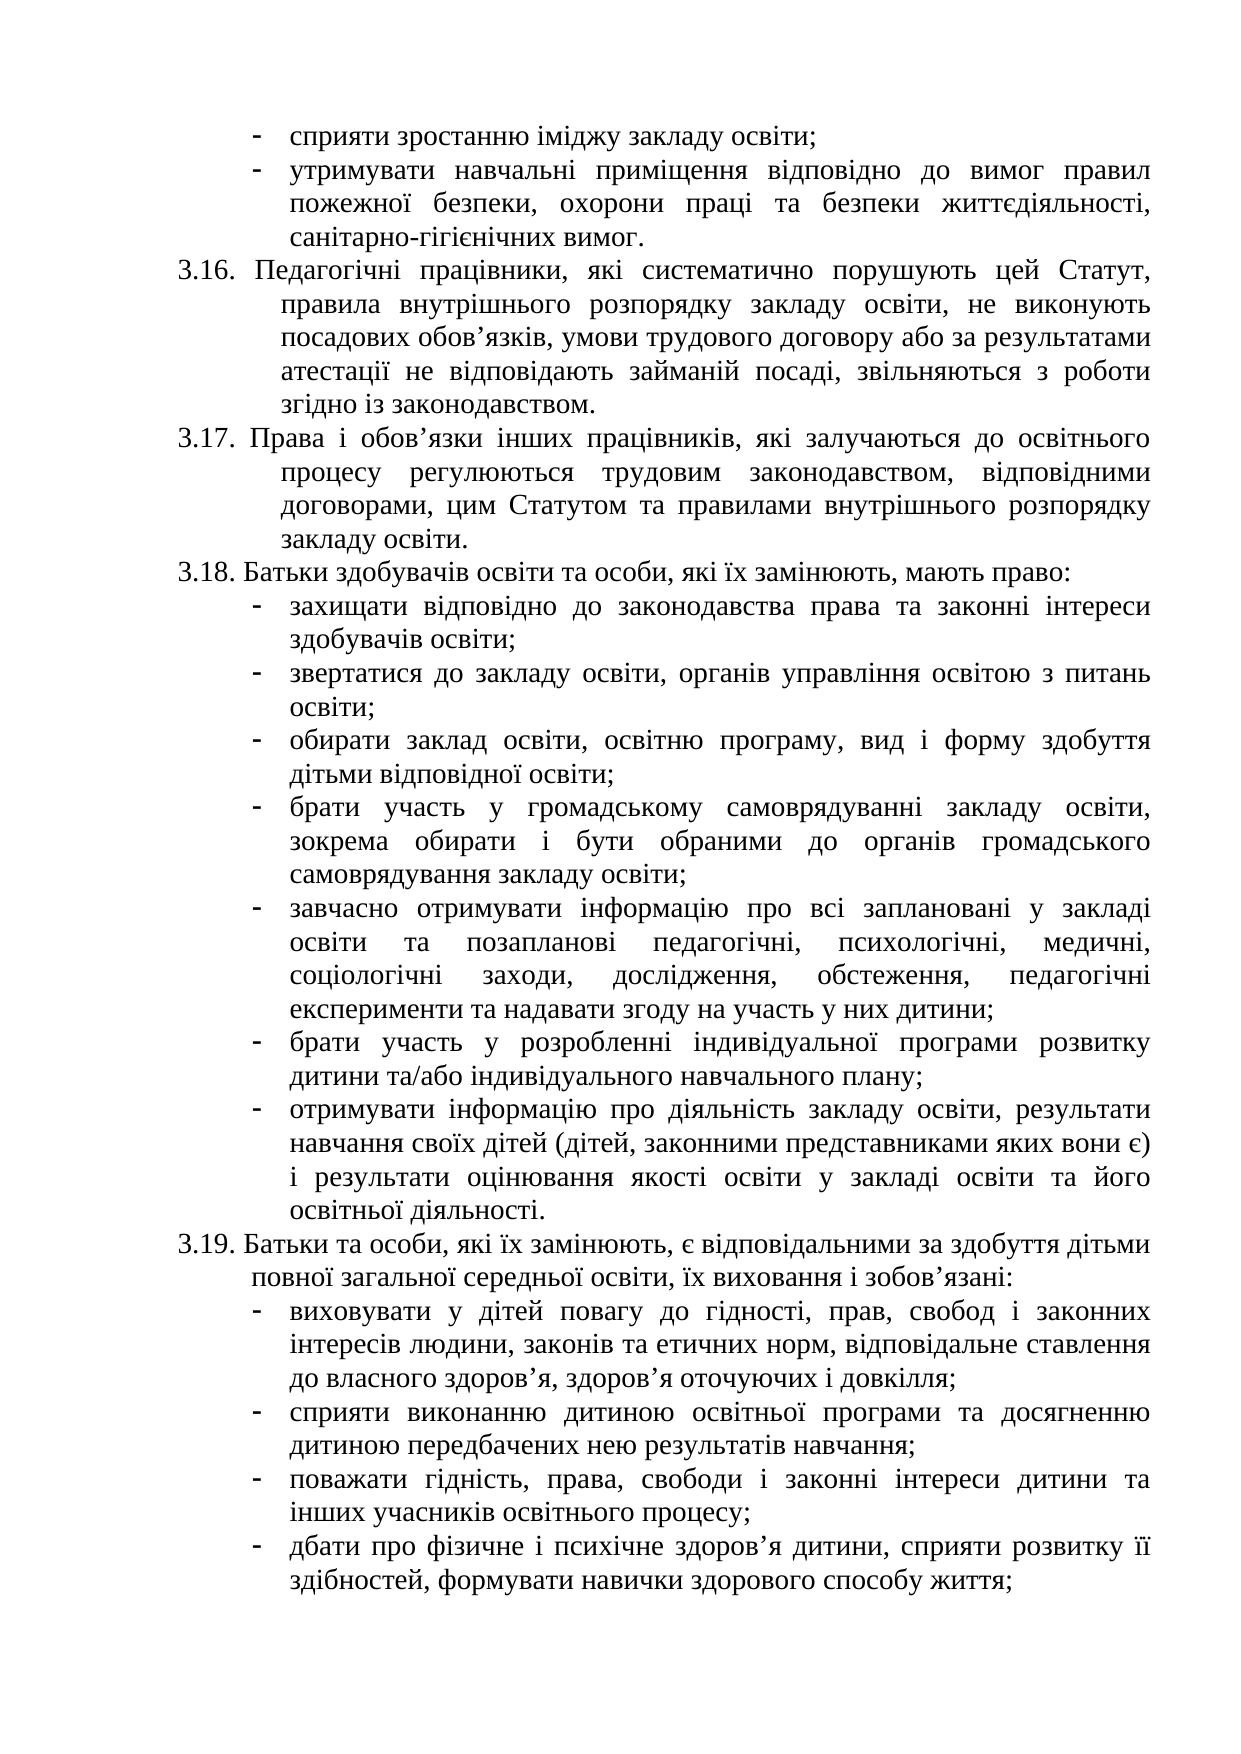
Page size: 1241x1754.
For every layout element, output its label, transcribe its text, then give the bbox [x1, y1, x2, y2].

list дбати про фізичне і психічне здоров’я дитини, сприяти розвитку її здібностей, формувати навички здорового способу життя; [252, 1528, 1152, 1595]
list утримувати навчальні приміщення відповідно до вимог правил пожежної безпеки, охорони праці та безпеки життєдіяльності, санітарно-гігієнічних вимог. [252, 152, 1152, 252]
text 3.16. Педагогічні працівники, які систематично порушують цей Статут, правила внутрішнього розпорядку закладу освіти, не виконують посадових обов’язків, умови трудового договору або за результатами атестації не відповідають займаній посаді, звільняються з роботи згідно із законодавством. [177, 252, 1152, 420]
list поважати гідність, права, свободи і законні інтереси дитини та інших учасників освітнього процесу; [252, 1461, 1152, 1528]
list брати участь у громадському самоврядуванні закладу освіти, зокрема обирати і бути обраними до органів громадського самоврядування закладу освіти; [252, 789, 1152, 890]
list захищати відповідно до законодавства права та законні інтереси здобувачів освіти; [252, 588, 1152, 655]
list звертатися до закладу освіти, органів управління освітою з питань освіти; [252, 655, 1152, 722]
list брати участь у розробленні індивідуальної програми розвитку дитини та/або індивідуального навчального плану; [252, 1024, 1152, 1092]
list виховувати у дітей повагу до гідності, прав, свобод і законних інтересів людини, законів та етичних норм, відповідальне ставлення до власного здоров’я, здоров’я оточуючих і довкілля; [252, 1293, 1152, 1394]
list обирати заклад освіти, освітню програму, вид і форму здобуття дітьми відповідної освіти; [252, 722, 1152, 789]
text 3.18. Батьки здобувачів освіти та особи, які їх замінюють, мають право: [177, 554, 1152, 588]
text 3.19. Батьки та особи, які їх замінюють, є відповідальними за здобуття дітьми повної загальної середньої освіти, їх виховання і зобов’язані: [177, 1226, 1152, 1293]
list сприяти зростанню іміджу закладу освіти; [252, 118, 1152, 152]
list отримувати інформацію про діяльність закладу освіти, результати навчання своїх дітей (дітей, законними представниками яких вони є) і результати оцінювання якості освіти у закладі освіти та його освітньої діяльності. [252, 1092, 1152, 1226]
text 3.17. Права і обов’язки інших працівників, які залучаються до освітнього процесу регулюються трудовим законодавством, відповідними договорами, цим Статутом та правилами внутрішнього розпорядку закладу освіти. [177, 420, 1152, 554]
list сприяти виконанню дитиною освітньої програми та досягненню дитиною передбачених нею результатів навчання; [252, 1394, 1152, 1461]
list завчасно отримувати інформацію про всі заплановані у закладі освіти та позапланові педагогічні, психологічні, медичні, соціологічні заходи, дослідження, обстеження, педагогічні експерименти та надавати згоду на участь у них дитини; [252, 890, 1152, 1024]
